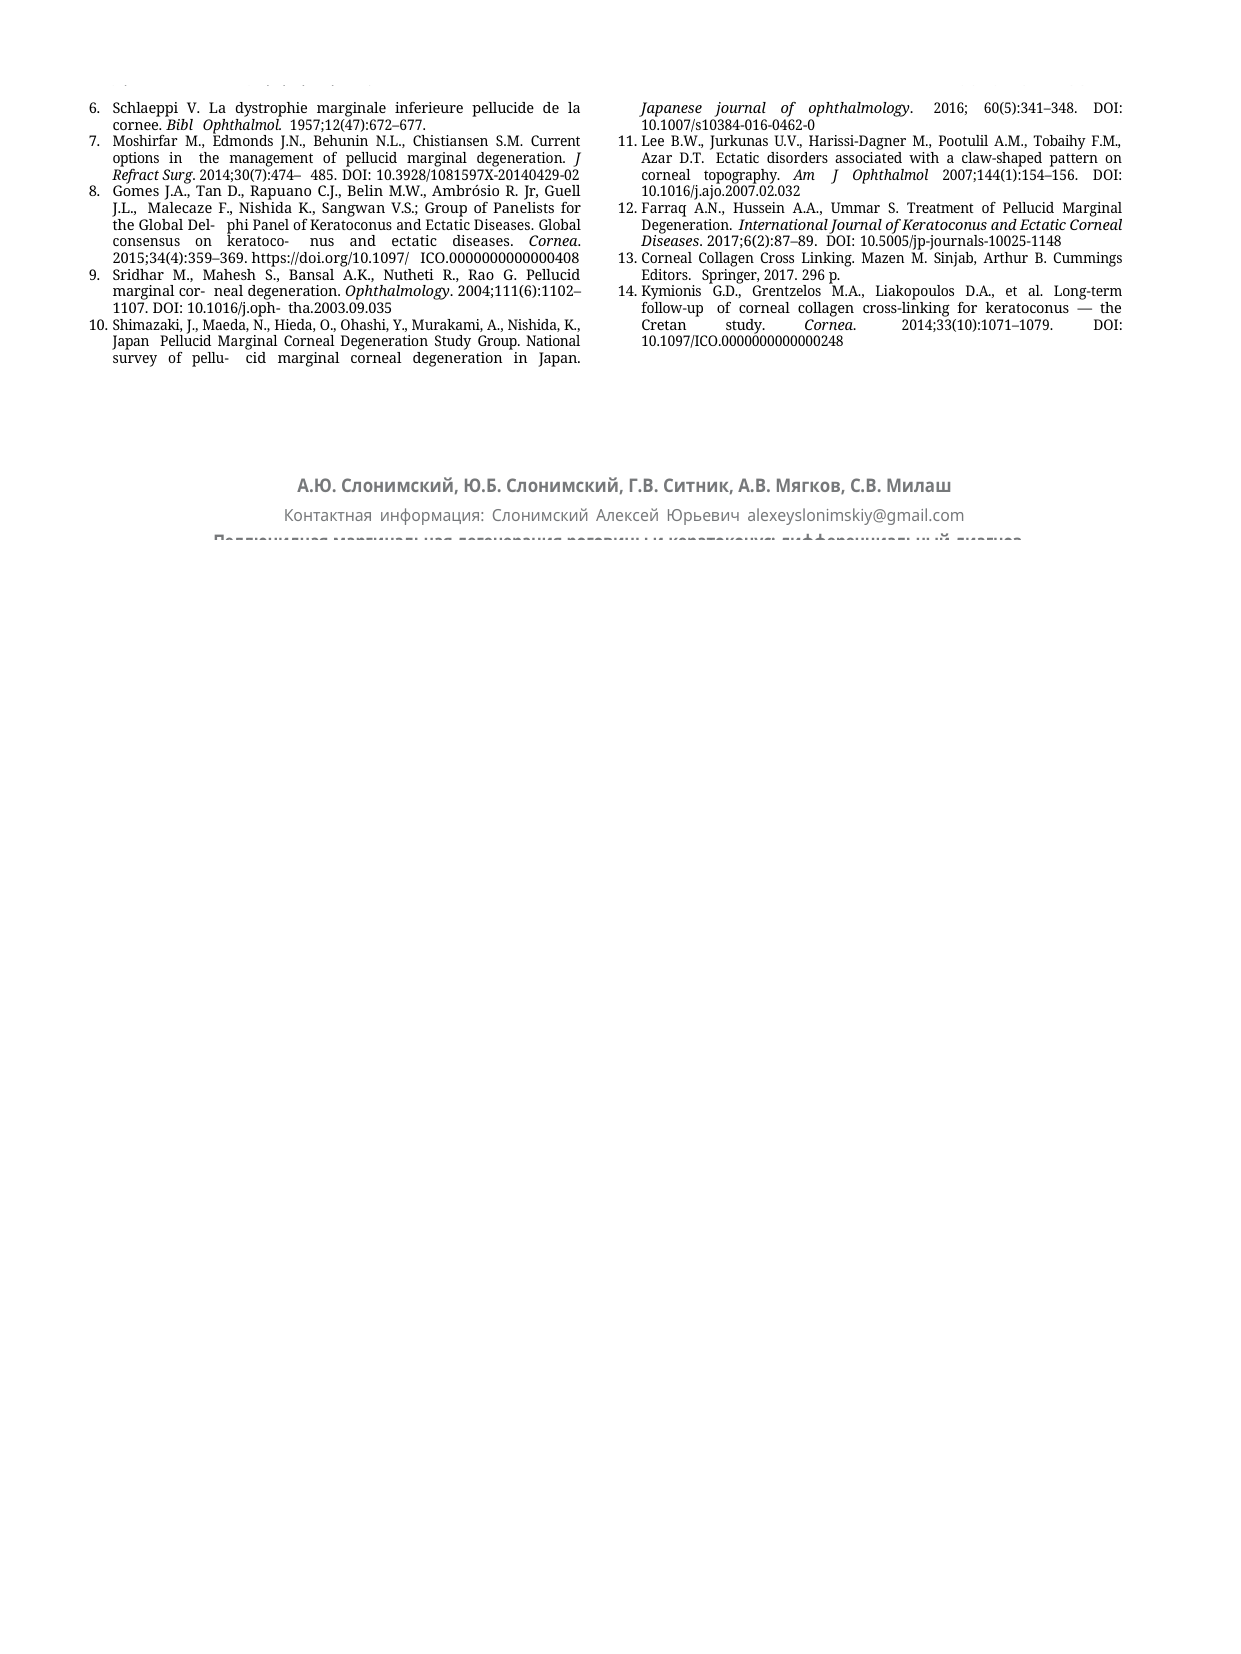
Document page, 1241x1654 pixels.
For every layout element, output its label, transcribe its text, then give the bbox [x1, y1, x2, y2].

list Kymionis G.D., Grentzelos M.A., Liakopoulos D.A., et al. Long‑term follow‑up of corneal collagen cross‑linking for keratoconus — the Cretan study. Cornea. 2014;33(10):1071–1079. DOI: 10.1097/ICO.0000000000000248 [618, 283, 1122, 350]
list Sridhar M., Mahesh S., Bansal A.K., Nutheti R., Rao G. Pellucid marginal cor‑ neal degeneration. Ophthalmology. 2004;111(6):1102–1107. DOI: 10.1016/j.oph‑ tha.2003.09.035 [88, 267, 581, 317]
list Schlaeppi V. La dystrophie marginale inferieure pellucide de la cornee. Bibl Ophthalmol. 1957;12(47):672–677. [88, 100, 581, 133]
list Lee B.W., Jurkunas U.V., Harissi‑Dagner M., Pootulil A.M., Tobaihy F.M., Azar D.T. Ectatic disorders associated with a claw‑shaped pattern on corneal topography. Am J Ophthalmol 2007;144(1):154–156. DOI: 10.1016/j.ajo.2007.02.032 [618, 133, 1122, 200]
list Shimazaki, J., Maeda, N., Hieda, O., Ohashi, Y., Murakami, A., Nishida, K., Japan Pellucid Marginal Corneal Degeneration Study Group. National survey of pellu‑ cid marginal corneal degeneration in Japan. Japanese journal of ophthalmology. 2016; 60(5):341–348. DOI: 10.1007/s10384‑016‑0462‑0 [88, 317, 581, 367]
list Gomes J.A., Tan D., Rapuano C.J., Belin M.W., Ambrósio R. Jr, Guell J.L., Malecaze F., Nishida K., Sangwan V.S.; Group of Panelists for the Global Del‑ phi Panel of Keratoconus and Ectatic Diseases. Global consensus on keratoco‑ nus and ectatic diseases. Cornea. 2015;34(4):359–369. https://doi.org/10.1097/ ICO.0000000000000408 [88, 183, 581, 267]
list Farraq A.N., Hussein A.A., Ummar S. Treatment of Pellucid Marginal Degeneration. International Journal of Keratoconus and Ectatic Corneal Diseases. 2017;6(2):87–89. DOI: 10.5005/jp‑journals‑10025‑1148 [618, 200, 1122, 250]
list Moshirfar M., Edmonds J.N., Behunin N.L., Chistiansen S.M. Current options in the management of pellucid marginal degeneration. J Refract Surg. 2014;30(7):474– 485. DOI: 10.3928/1081597X‑20140429‑02 [88, 133, 581, 183]
list Corneal Collagen Cross Linking. Mazen M. Sinjab, Arthur B. Cummings Editors. Springer, 2017. 296 p. [618, 250, 1122, 283]
